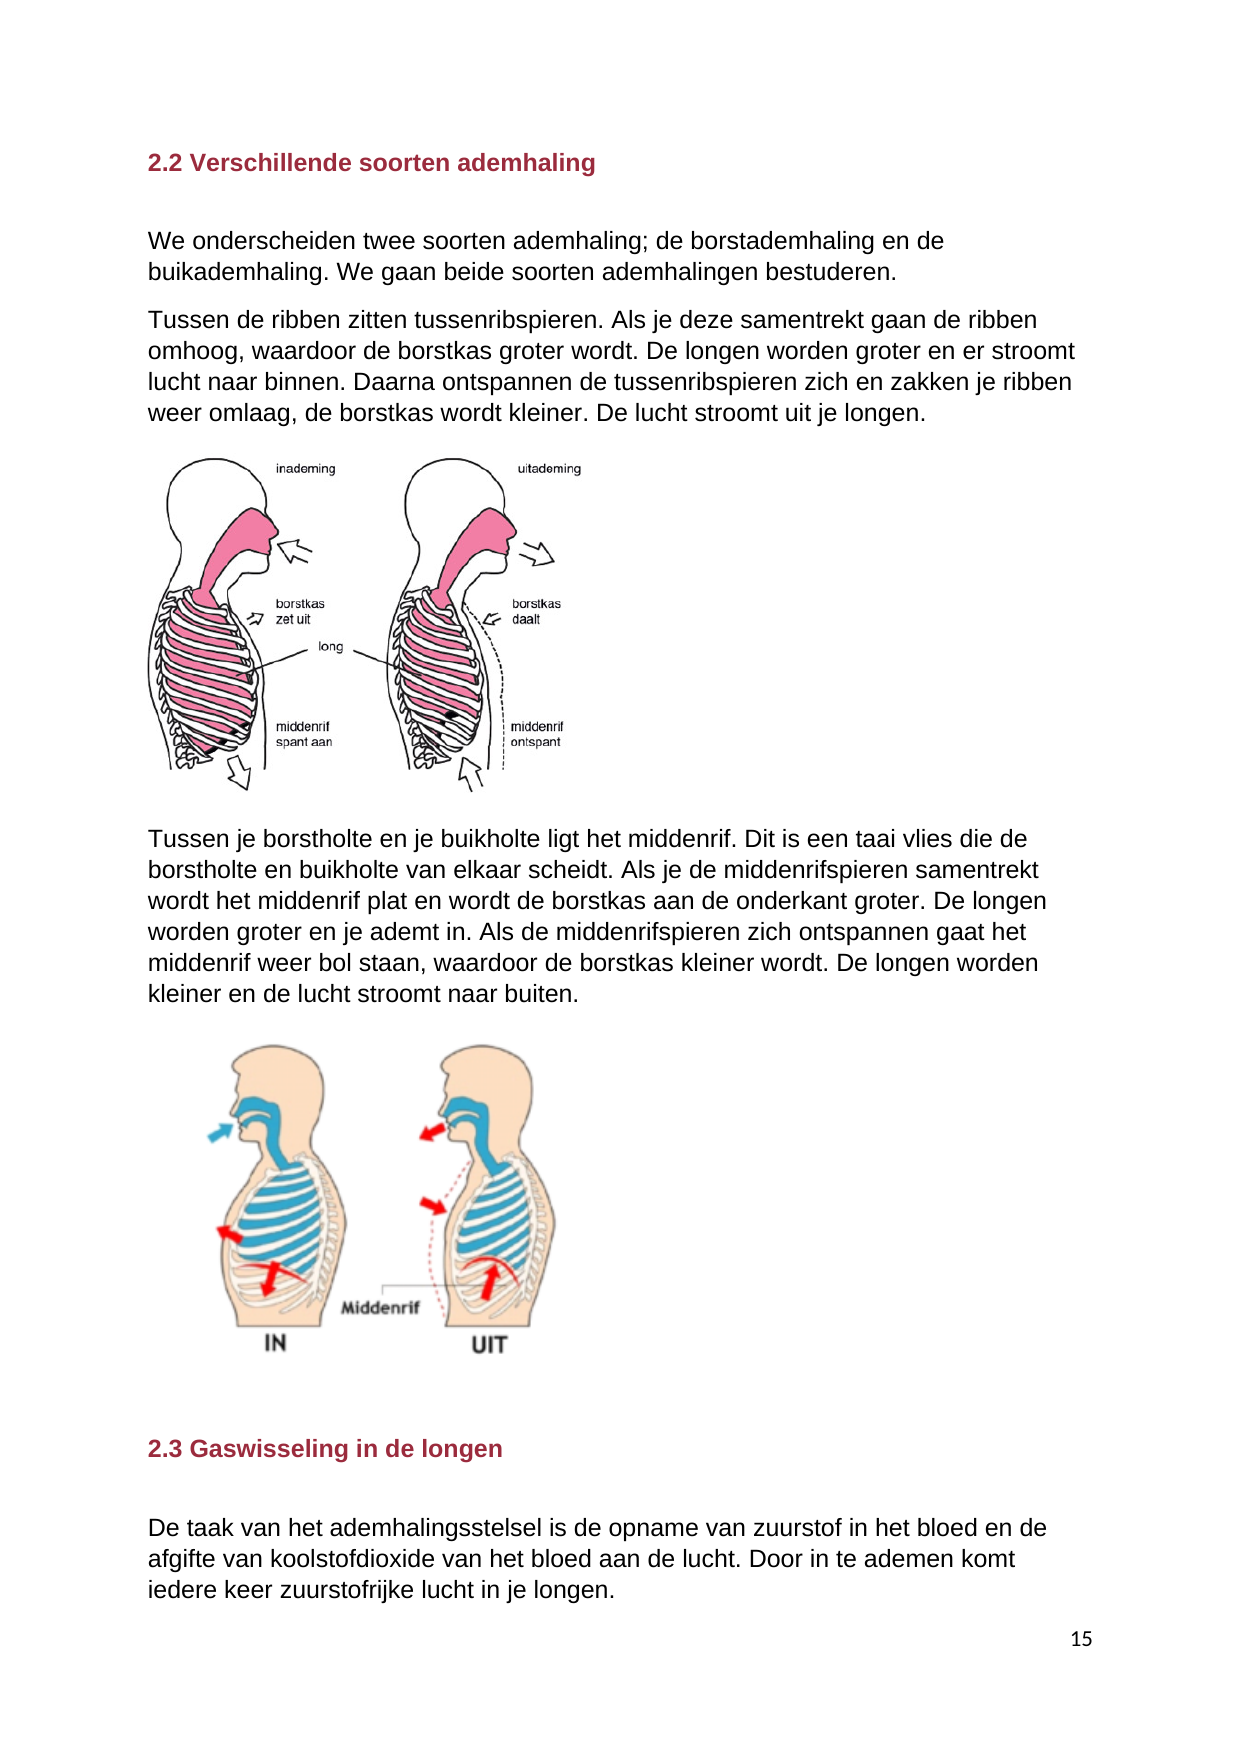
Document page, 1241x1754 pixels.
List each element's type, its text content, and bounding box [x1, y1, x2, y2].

subtitle 2.2 Verschillende soorten ademhaling [148, 148, 1093, 176]
subtitle 2.3 Gaswisseling in de longen [148, 1434, 1093, 1463]
text Tussen de ribben zitten tussenribspieren. Als je deze samentrekt gaan de ribben omhoog, waardoor de borstkas groter wordt. De longen worden groter en er stroomt lucht naar binnen. Daarna ontspannen de tussenribspieren zich en zakken je ribben weer omlaag, de borstkas wordt kleiner. De lucht stroomt uit je longen. [148, 305, 1093, 427]
picture [147, 446, 607, 806]
text We onderscheiden twee soorten ademhaling; de borstademhaling en de buikademhaling. We gaan beide soorten ademhalingen bestuderen. [148, 226, 1093, 286]
picture [147, 1027, 617, 1368]
text De taak van het ademhalingsstelsel is de opname van zuurstof in het bloed en de afgifte van koolstofdioxide van het bloed aan de lucht. Door in te ademen komt iedere keer zuurstofrijke lucht in je longen. [148, 1513, 1093, 1604]
text Tussen je borstholte en je buikholte ligt het middenrif. Dit is een taai vlies die de borstholte en buikholte van elkaar scheidt. Als je de middenrifspieren samentrekt wordt het middenrif plat en wordt de borstkas aan de onderkant groter. De longen worden groter en je ademt in. Als de middenrifspieren zich ontspannen gaat het middenrif weer bol staan, waardoor de borstkas kleiner wordt. De longen worden kleiner en de lucht stroomt naar buiten. [148, 824, 1093, 1008]
